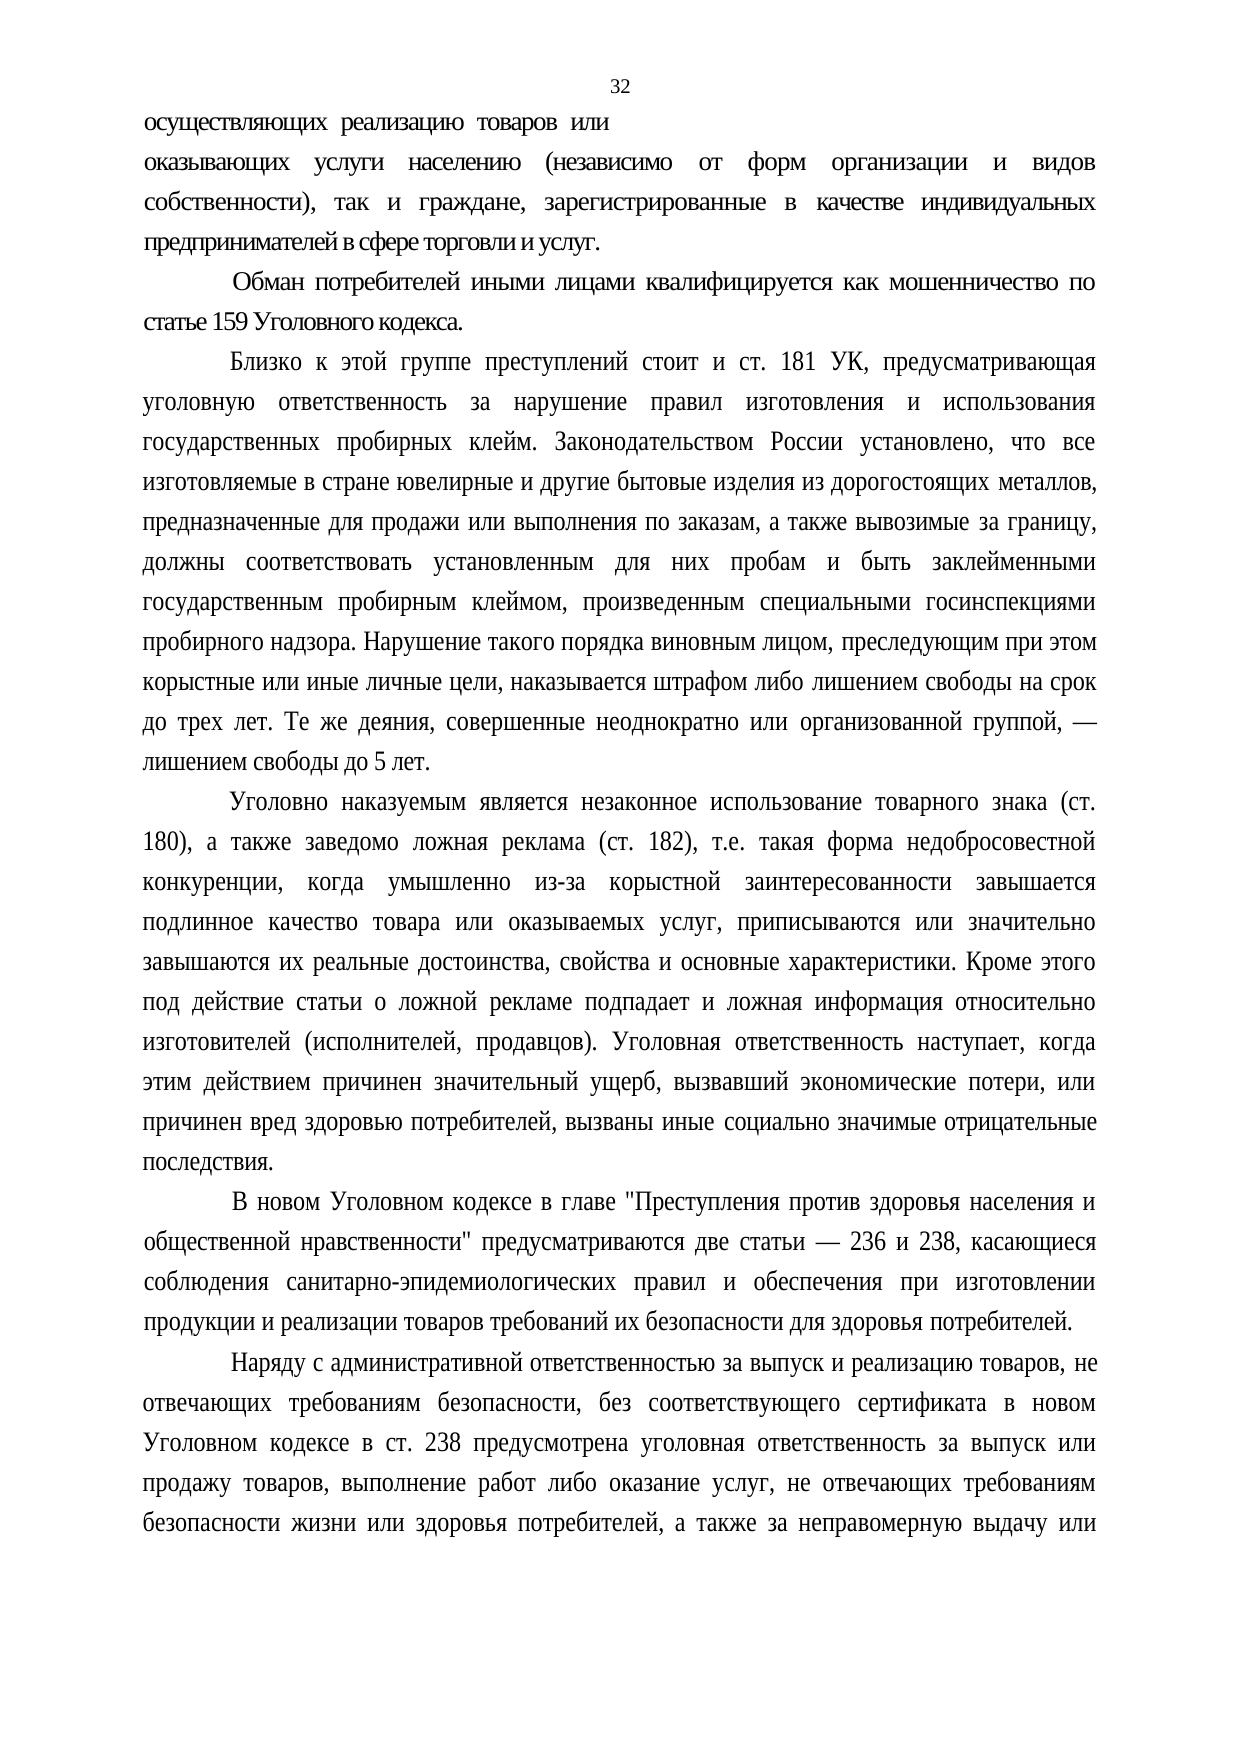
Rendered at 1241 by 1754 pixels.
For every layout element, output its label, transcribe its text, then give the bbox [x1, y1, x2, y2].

text Обман потребителей иными лицами квалифицируется как мошенничество по статье 159 Уголовного кодекса. [143, 258, 1096, 338]
text Уголовно наказуемым является незаконное использование товарного знака (ст. 180), а также заведомо ложная реклама (ст. 182), т.е. такая форма недобросовестной конкуренции, когда умышленно из-за корыстной заинтересованности завышается подлинное качество товара или оказываемых услуг, приписываются или значительно завышаются их реальные достоинства, свойства и основные характеристики. Кроме этого под действие статьи о ложной рекламе подпадает и ложная информация относительно изготовителей (исполнителей, продавцов). Уголовная ответственность наступает, когда этим действием причинен значительный ущерб, вызвавший экономические потери, или причинен вред здоровью потребителей, вызваны иные социально значимые отрицательные последствия. [142, 778, 1097, 1178]
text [143, 98, 1096, 258]
text Близко к этой группе преступлений стоит и ст. 181 УК, предусматривающая уголовную ответственность за нарушение правил изготовления и использования государственных пробирных клейм. Законодательством России установлено, что все изготовляемые в стране ювелирные и другие бытовые изделия из дорогостоящих металлов, предназначенные для продажи или выполнения по заказам, а также вывозимые за границу, должны соответствовать установленным для них пробам и быть заклейменными государственным пробирным клеймом, произведенным специальными госинспекциями пробирного надзора. Нарушение такого порядка виновным лицом, преследующим при этом корыстные или иные личные цели, наказывается штрафом либо лишением свободы на срок до трех лет. Те же деяния, совершенные неоднократно или организованной группой, — лишением свободы до 5 лет. [142, 338, 1097, 778]
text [142, 1339, 1098, 1539]
text В новом Уголовном кодексе в главе "Преступления против здоровья населения и общественной нравственности" предусматриваются две статьи — 236 и 238, касающиеся соблюдения санитарно-эпидемиологических правил и обеспечения при изготовлении продукции и реализации товаров требований их безопасности для здоровья потребителей. [143, 1178, 1097, 1338]
